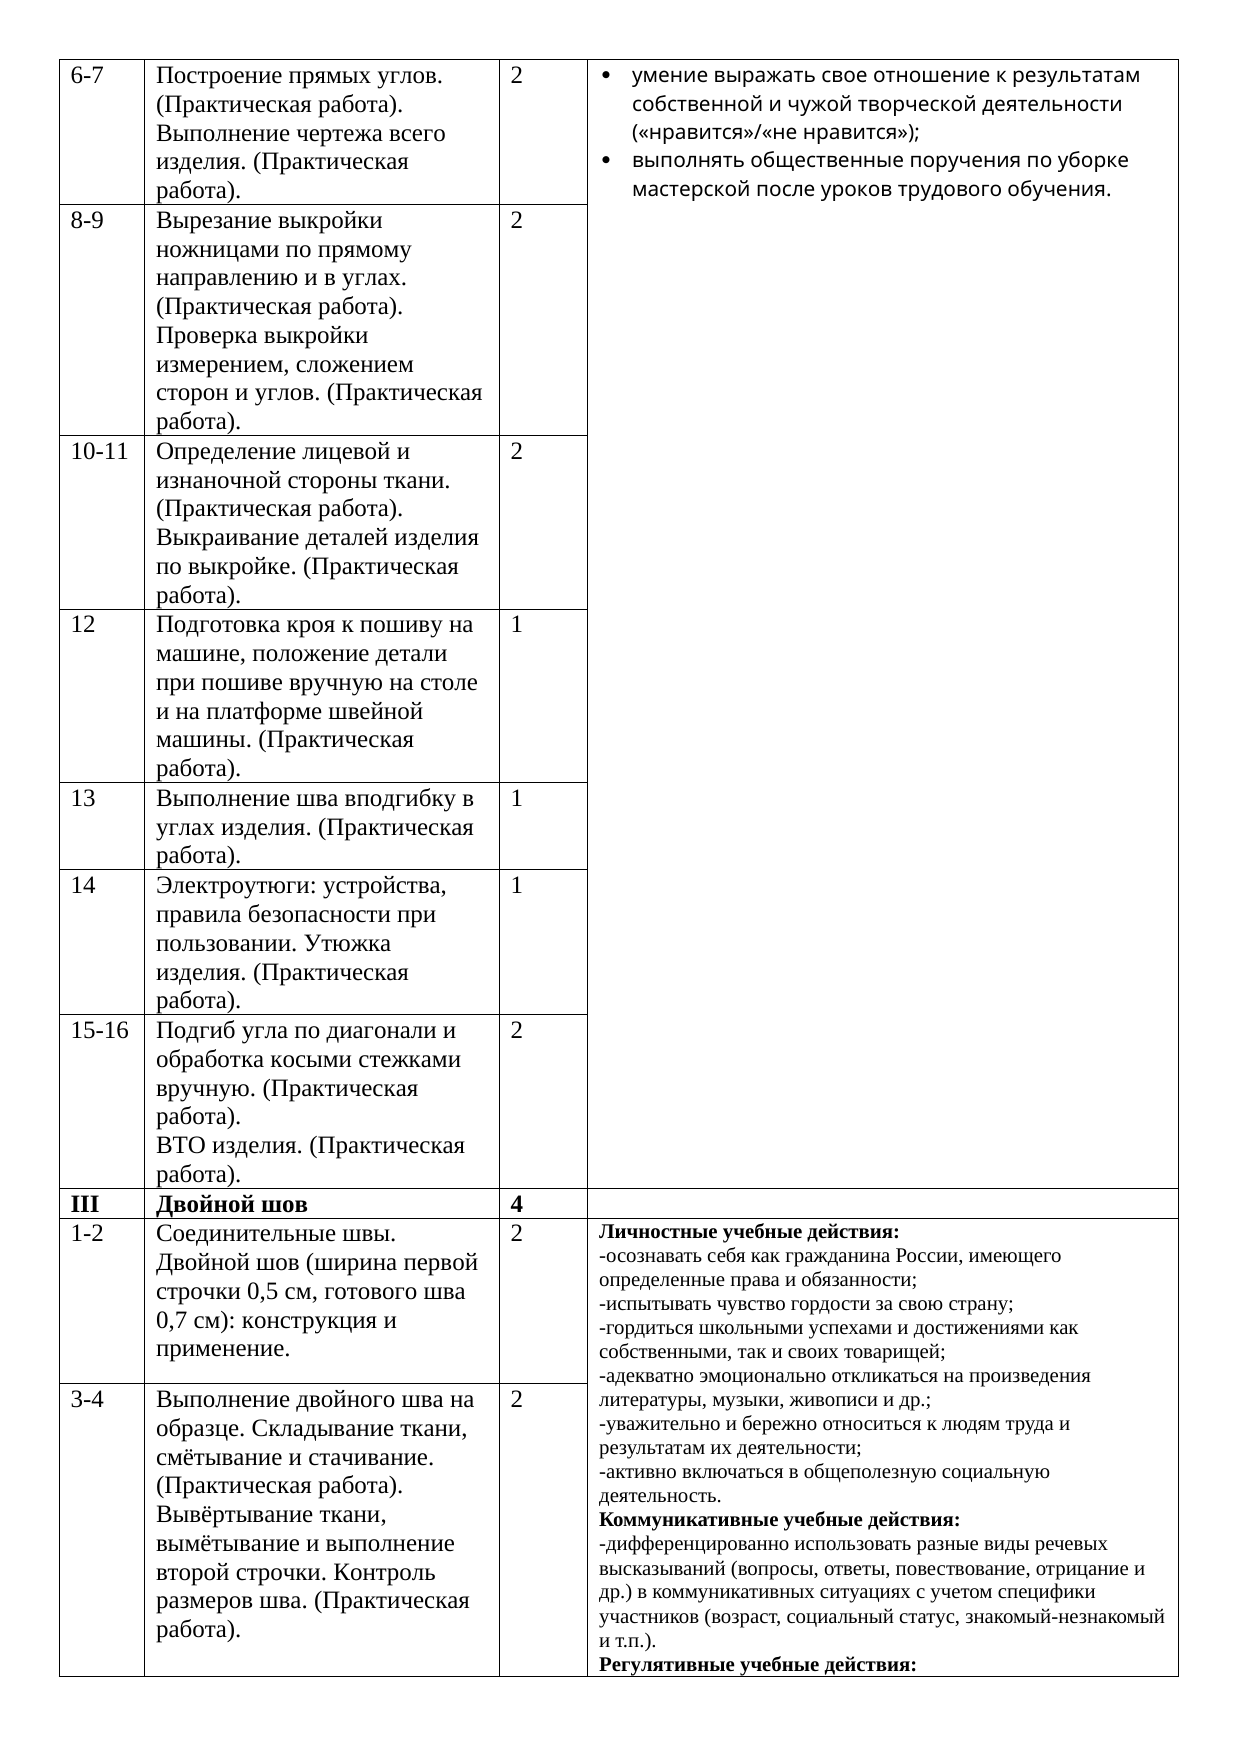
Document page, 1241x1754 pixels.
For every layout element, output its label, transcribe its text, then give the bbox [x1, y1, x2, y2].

table_cell [588, 1189, 1178, 1217]
table_cell 2 [500, 205, 587, 435]
table_cell Соединительные швы. Двойной шов (ширина первой строчки 0,5 см, готового шва 0,7 см): конструкция и применение. [145, 1219, 499, 1383]
table_cell Подготовка кроя к пошиву на машине, положение детали при пошиве вручную на столе и на платформе швейной машины. (Практическая работа). [145, 610, 499, 782]
table_cell 2 [500, 1384, 587, 1676]
table_cell 2 [500, 436, 587, 608]
table_cell 1 [500, 783, 587, 869]
table_cell 12 [60, 610, 144, 782]
table_cell Двойной шов [145, 1189, 499, 1217]
table_cell Определение лицевой и изнаночной стороны ткани. (Практическая работа). Выкраивание деталей изделия по выкройке. (Практическая работа). [145, 436, 499, 608]
table_cell Построение прямых углов. (Практическая работа). Выполнение чертежа всего изделия. (Практическая работа). [145, 60, 499, 204]
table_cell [145, 1384, 499, 1676]
table_cell 2 [500, 1015, 587, 1188]
table_cell 8-9 [60, 205, 144, 435]
table_cell 3-4 [60, 1384, 144, 1676]
table_cell 13 [60, 783, 144, 869]
table_cell 15-16 [60, 1015, 144, 1188]
table_cell 6-7 [60, 60, 144, 204]
table_cell Выполнение шва вподгибку в углах изделия. (Практическая работа). [145, 783, 499, 869]
table_cell Электроутюги: устройства, правила безопасности при пользовании. Утюжка изделия. (Практическая работа). [145, 870, 499, 1014]
table_cell 1-2 [60, 1219, 144, 1383]
table_cell 1 [500, 610, 587, 782]
table_cell Подгиб угла по диагонали и обработка косыми стежками вручную. (Практическая работа). ВТО изделия. (Практическая работа). [145, 1015, 499, 1188]
table_cell III [60, 1189, 144, 1217]
table_cell Вырезание выкройки ножницами по прямому направлению и в углах. (Практическая работа). Проверка выкройки измерением, сложением сторон и углов. (Практическая работа). [145, 205, 499, 435]
table_cell Личностные учебные действия: -осознавать себя как гражданина России, имеющего определенные права и обязанности; -испытывать чувство гордости за свою страну; -гордиться школьными успехами и достижениями как собственными, так и своих товарищей; -адекватно эмоционально откликаться на произведения литературы, музыки, живописи и др.; -уважительно и бережно относиться к людям труда и результатам их деятельности; -активно включаться в общеполезную социальную деятельность. Коммуникативные учебные действия: -дифференцированно использовать разные виды речевых высказываний (вопросы, ответы, повествование, отрицание и др.) в коммуникативных ситуациях с учетом специфики участников (возраст, социальный статус, знакомый-незнакомый и т.п.). Регулятивные учебные действия: -осуществлять взаимный контроль в совместной деятельности, адекватно оценивать собственное поведение и поведение окружающих; -осуществлять самооценку и самоконтроль в деятельности, адекватно реагировать на внешний контроль и оценку, корректировать в соответствии с ней свою деятельность. Познавательные учебные действия: -использовать в жизни и деятельности некоторые межпредметные знания, отражающие несложные, доступные существенные связи и отношения между объектами и процессами. Предметные результаты: знать название материалов, процесс их изготовления; изделия, которые из них изготавливаются и применяются в быту, отдыхе; знать свойства материалов и ухода за ними; подбирать материалы, необходимые для работы; принципы действия, общее устройства швейной машины и ее основных частей; подбирать инструменты, необходимые для работы; руководствоваться правилами безопасной работы с инструментами и оборудованием, санитарно-гигиеническими требованиями при выполнении работы. [588, 1219, 1178, 1676]
table_cell 14 [60, 870, 144, 1014]
table_cell 2 [500, 60, 587, 204]
table_cell 1 [500, 870, 587, 1014]
table_cell 4 [500, 1189, 587, 1217]
table_cell 10-11 [60, 436, 144, 608]
table_cell 2 [500, 1219, 587, 1383]
